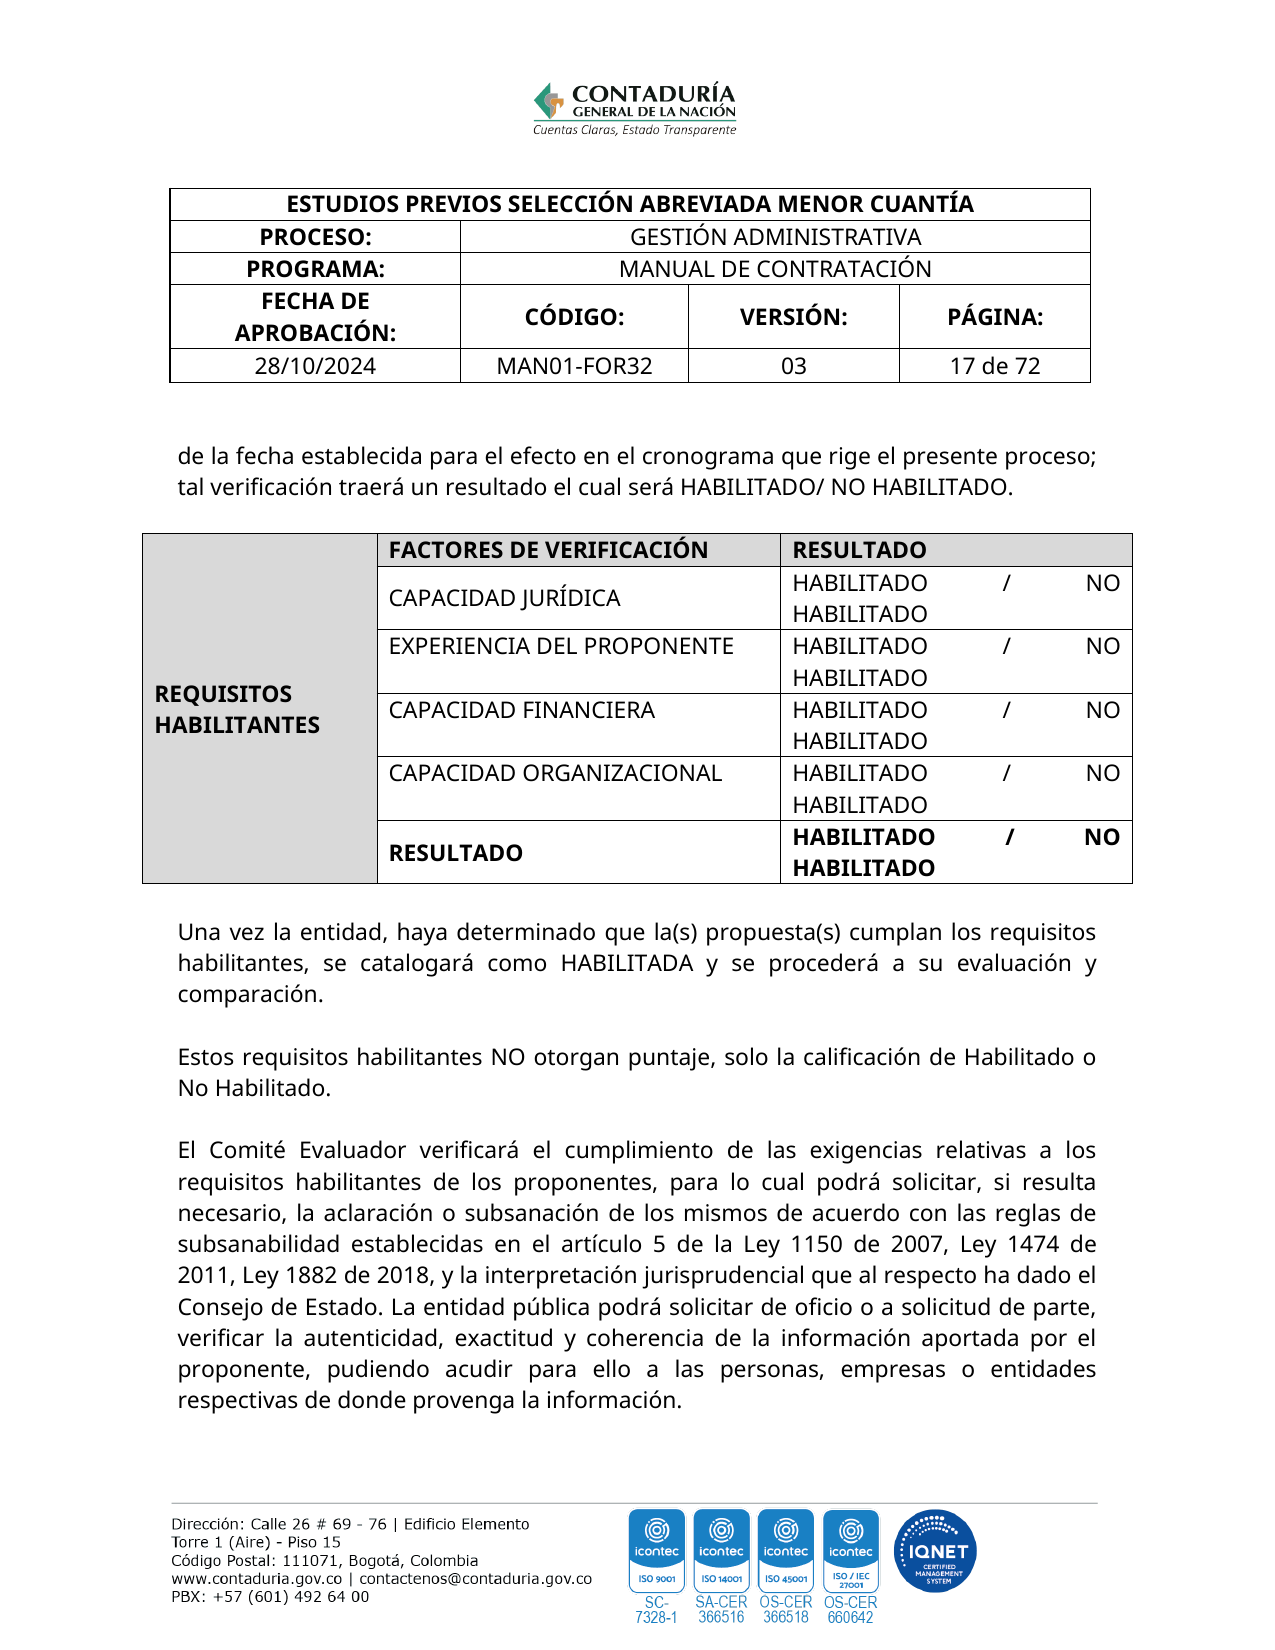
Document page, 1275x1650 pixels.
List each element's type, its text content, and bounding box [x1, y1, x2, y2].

table_header FACTORES DE VERIFICACIÓN [378, 534, 780, 566]
picture [0, 1495, 1273, 1628]
table_cell HABILITADO / NO HABILITADO [781, 567, 1132, 629]
table_cell HABILITADO / NO HABILITADO [781, 630, 1132, 693]
table_cell HABILITADO / NO HABILITADO [781, 821, 1132, 883]
table_cell CAPACIDAD FINANCIERA [378, 694, 780, 756]
table_header REQUISITOS HABILITANTES [143, 534, 377, 883]
table_cell CAPACIDAD JURÍDICA [378, 567, 780, 629]
table_cell HABILITADO / NO HABILITADO [781, 757, 1132, 820]
text Estos requisitos habilitantes NO otorgan puntaje, solo la calificación de Habilitado o No Habilitado. [177, 1041, 1098, 1103]
table_cell CAPACIDAD ORGANIZACIONAL [378, 757, 780, 820]
picture [177, 29, 1093, 188]
table_cell EXPERIENCIA DEL PROPONENTE [378, 630, 780, 693]
table_header RESULTADO [781, 534, 1132, 566]
text Una vez la entidad, haya determinado que la(s) propuesta(s) cumplan los requisitos habilitantes, se catalogará como HABILITADA y se procederá a su evaluación y comparación. [177, 916, 1098, 1009]
table_cell RESULTADO [378, 821, 780, 883]
table_cell HABILITADO / NO HABILITADO [781, 694, 1132, 756]
text El Comité Evaluador verificará el cumplimiento de las exigencias relativas a los requisitos habilitantes de los proponentes, para lo cual podrá solicitar, si resulta necesario, la aclaración o subsanación de los mismos de acuerdo con las reglas de subsanabilidad establecidas en el artículo 5 de la Ley 1150 de 2007, Ley 1474 de 2011, Ley 1882 de 2018, y la interpretación jurisprudencial que al respecto ha dado el Consejo de Estado. La entidad pública podrá solicitar de oficio o a solicitud de parte, verificar la autenticidad, exactitud y coherencia de la información aportada por el proponente, pudiendo acudir para ello a las personas, empresas o entidades respectivas de donde provenga la información. [177, 1134, 1098, 1416]
